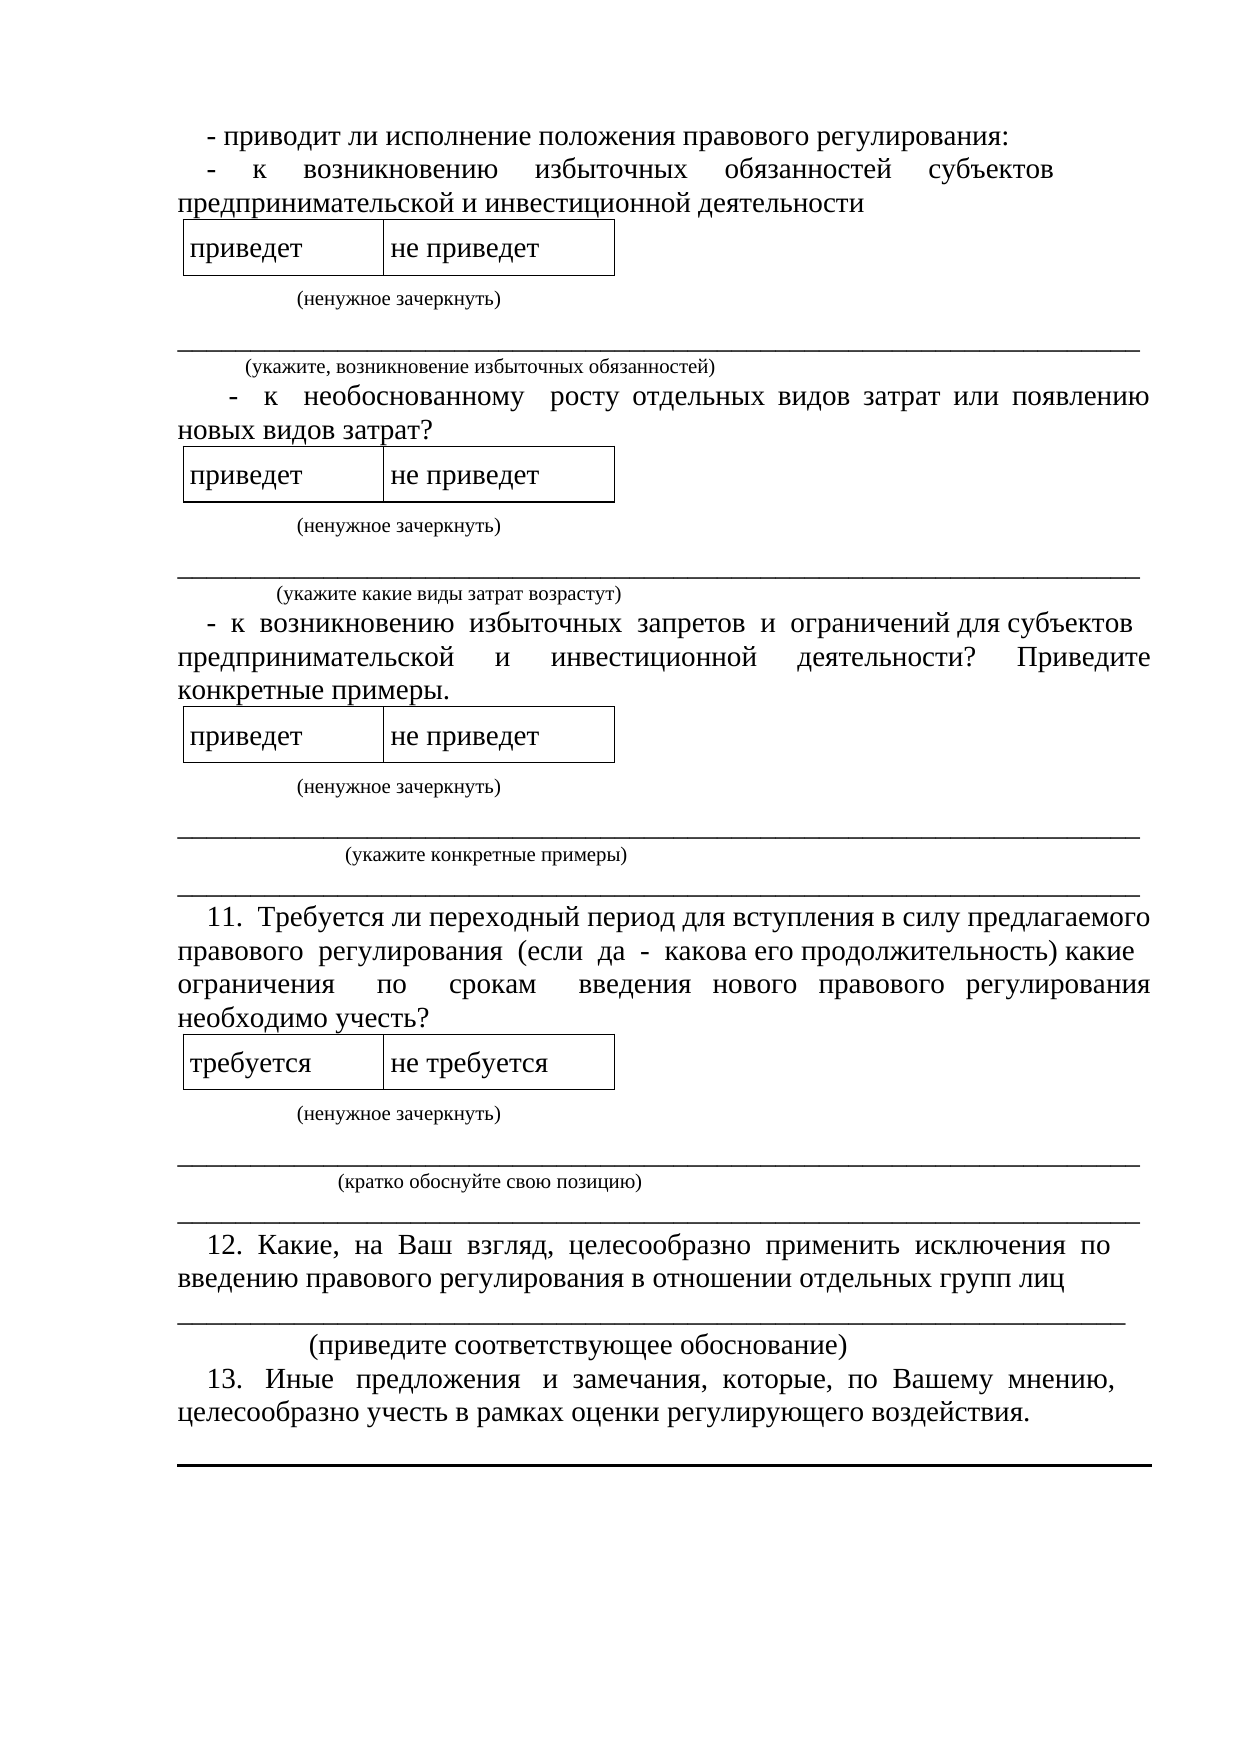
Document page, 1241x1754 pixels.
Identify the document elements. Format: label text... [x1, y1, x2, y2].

text - к необоснованному росту отдельных видов затрат или появлению новых видов затрат? [177, 378, 1152, 446]
text правового регулирования (если да - какова его продолжительность) какие [177, 933, 1152, 966]
text __________________________________________________________________ [177, 1136, 1152, 1169]
table_header приведет [184, 447, 383, 501]
text (укажите какие виды затрат возрастут) [177, 581, 1152, 605]
table_cell (ненужное зачеркнуть) [183, 503, 614, 548]
table_header не требуется [384, 1035, 614, 1089]
text (приведите соответствующее обоснование) [177, 1327, 1152, 1361]
text целесообразно учесть в рамках оценки регулирующего воздействия. [177, 1394, 1152, 1428]
text (кратко обоснуйте свою позицию) [177, 1169, 1152, 1193]
text предпринимательской и инвестиционной деятельности [177, 185, 1152, 219]
table_cell (ненужное зачеркнуть) [183, 276, 614, 321]
text 11. Требуется ли переходный период для вступления в силу предлагаемого [177, 899, 1152, 933]
text __________________________________________________________________ [177, 808, 1152, 842]
text введению правового регулирования в отношении отдельных групп лиц [177, 1260, 1152, 1294]
table_header требуется [184, 1035, 383, 1089]
table_cell (ненужное зачеркнуть) [183, 1090, 614, 1136]
text - приводит ли исполнение положения правового регулирования: [177, 118, 1152, 152]
text 12. Какие, на Ваш взгляд, целесообразно применить исключения по [177, 1227, 1152, 1260]
table_header приведет [184, 707, 383, 762]
text __________________________________________________________________ [177, 1193, 1152, 1227]
text __________________________________________________________________ [177, 321, 1152, 354]
text _________________________________________________________________ [177, 1294, 1152, 1327]
text ограничения по срокам введения нового правового регулирования необходимо учесть? [177, 966, 1152, 1033]
text (укажите, возникновение избыточных обязанностей) [177, 354, 1152, 378]
text (укажите конкретные примеры) [177, 842, 1152, 866]
text - к возникновению избыточных обязанностей субъектов [177, 152, 1152, 185]
text - к возникновению избыточных запретов и ограничений для субъектов [177, 605, 1152, 639]
table_header не приведет [384, 447, 614, 501]
table_header приведет [184, 220, 383, 274]
text __________________________________________________________________ [177, 548, 1152, 581]
text предпринимательской и инвестиционной деятельности? Приведите конкретные примеры. [177, 639, 1152, 706]
table_header не приведет [384, 707, 614, 762]
text __________________________________________________________________ [177, 866, 1152, 899]
table_cell (ненужное зачеркнуть) [183, 763, 614, 808]
table_header не приведет [384, 220, 614, 274]
text 13. Иные предложения и замечания, которые, по Вашему мнению, [177, 1361, 1152, 1394]
